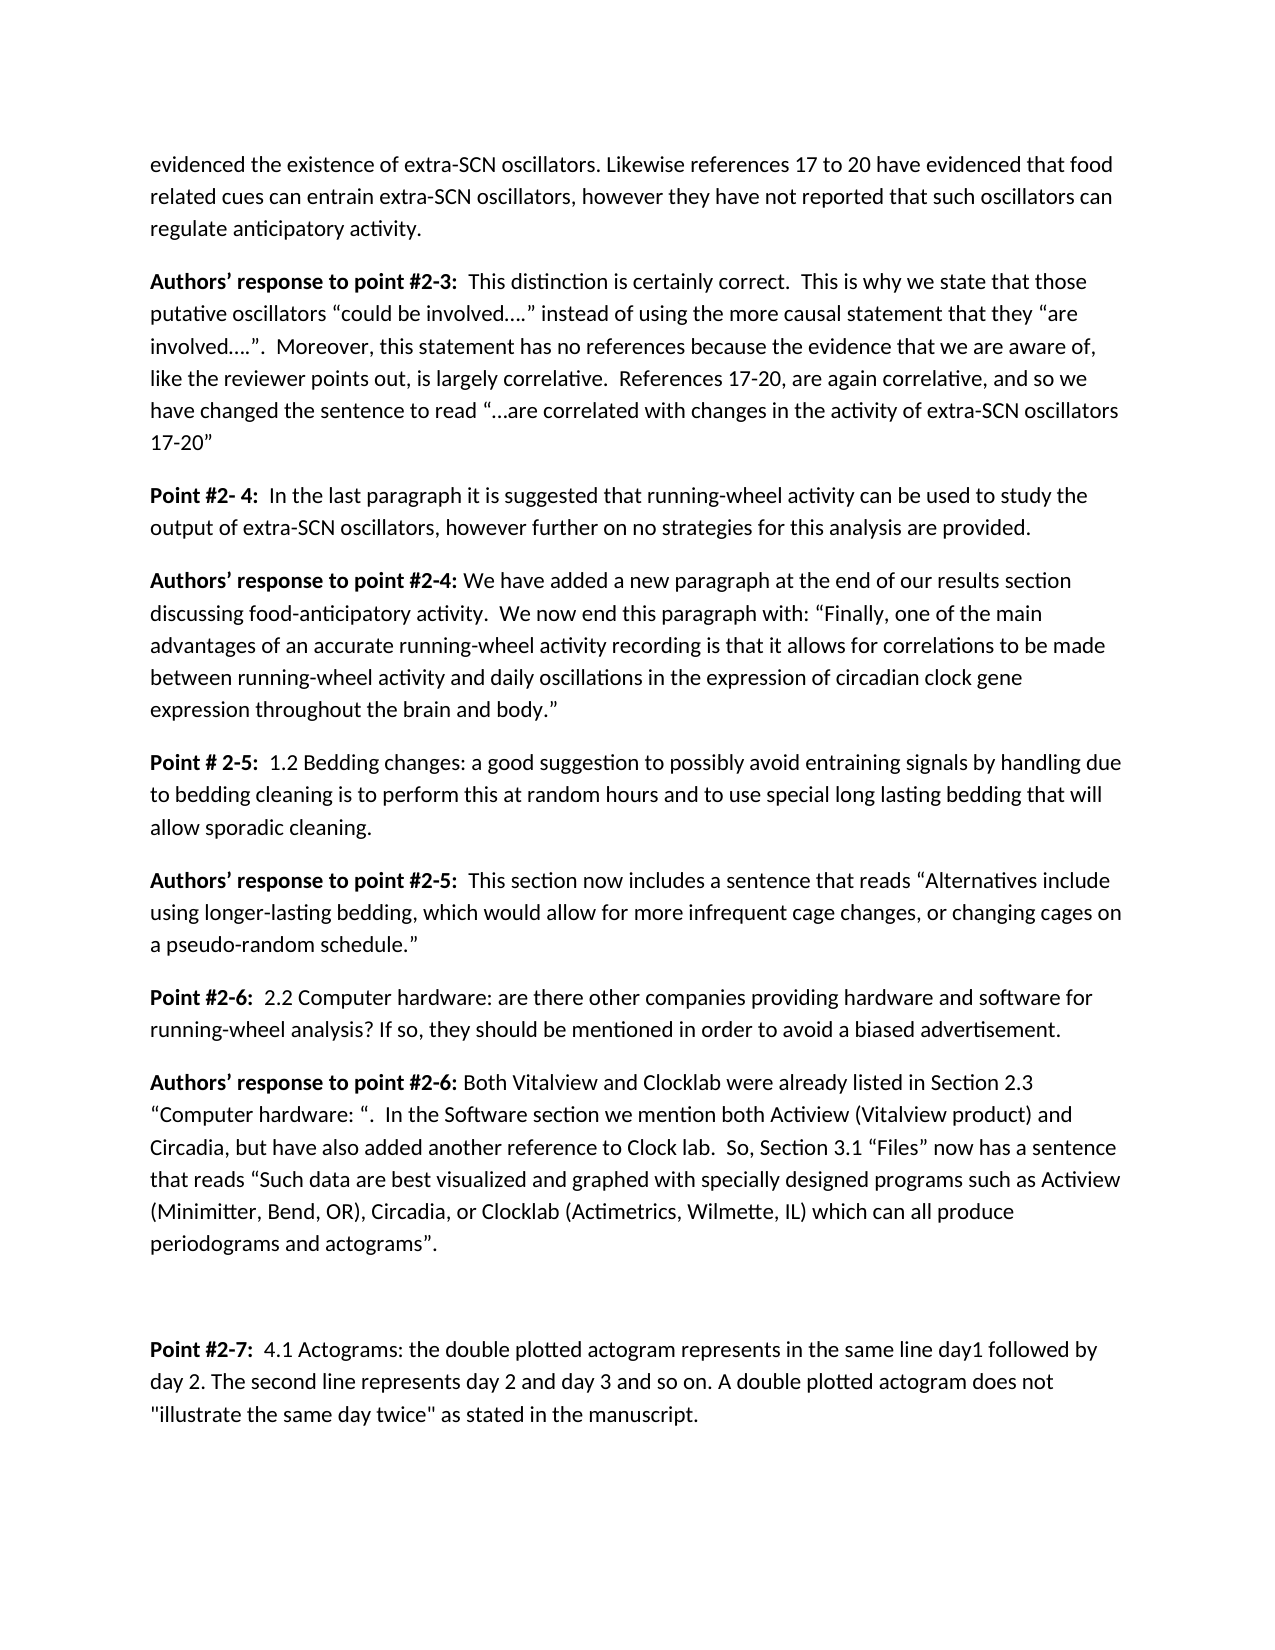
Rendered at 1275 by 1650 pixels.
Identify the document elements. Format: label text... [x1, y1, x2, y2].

text Point #2- 4: In the last paragraph it is suggested that running-wheel activity can be used to study the output of extra-SCN oscillators, however further on no strategies for this analysis are provided. [150, 481, 1125, 542]
text Point #2-7: 4.1 Actograms: the double plotted actogram represents in the same line day1 followed by day 2. The second line represents day 2 and day 3 and so on. A double plotted actogram does not "illustrate the same day twice" as stated in the manuscript. [150, 1335, 1125, 1428]
text Point #2-6: 2.2 Computer hardware: are there other companies providing hardware and software for running-wheel analysis? If so, they should be mentioned in order to avoid a biased advertisement. [150, 983, 1125, 1043]
text Authors’ response to point #2-5: This section now includes a sentence that reads “Alternatives include using longer-lasting bedding, which would allow for more infrequent cage changes, or changing cages on a pseudo-random schedule.” [150, 866, 1125, 958]
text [150, 150, 1125, 242]
text Authors’ response to point #2-3: This distinction is certainly correct. This is why we state that those putative oscillators “could be involved….” instead of using the more causal statement that they “are involved….”. Moreover, this statement has no references because the evidence that we are aware of, like the reviewer points out, is largely correlative. References 17-20, are again correlative, and so we have changed the sentence to read “…are correlated with changes in the activity of extra-SCN oscillators 17-20” [150, 267, 1125, 456]
text Authors’ response to point #2-4: We have added a new paragraph at the end of our results section discussing food-anticipatory activity. We now end this paragraph with: “Finally, one of the main advantages of an accurate running-wheel activity recording is that it allows for correlations to be made between running-wheel activity and daily oscillations in the expression of circadian clock gene expression throughout the brain and body.” [150, 567, 1125, 723]
text Authors’ response to point #2-6: Both Vitalview and Clocklab were already listed in Section 2.3 “Computer hardware: “. In the Software section we mention both Actiview (Vitalview product) and Circadia, but have also added another reference to Clock lab. So, Section 3.1 “Files” now has a sentence that reads “Such data are best visualized and graphed with specially designed programs such as Actiview (Minimitter, Bend, OR), Circadia, or Clocklab (Actimetrics, Wilmette, IL) which can all produce periodograms and actograms”. [150, 1068, 1125, 1257]
text Point # 2-5: 1.2 Bedding changes: a good suggestion to possibly avoid entraining signals by handling due to bedding cleaning is to perform this at random hours and to use special long lasting bedding that will allow sporadic cleaning. [150, 748, 1125, 841]
